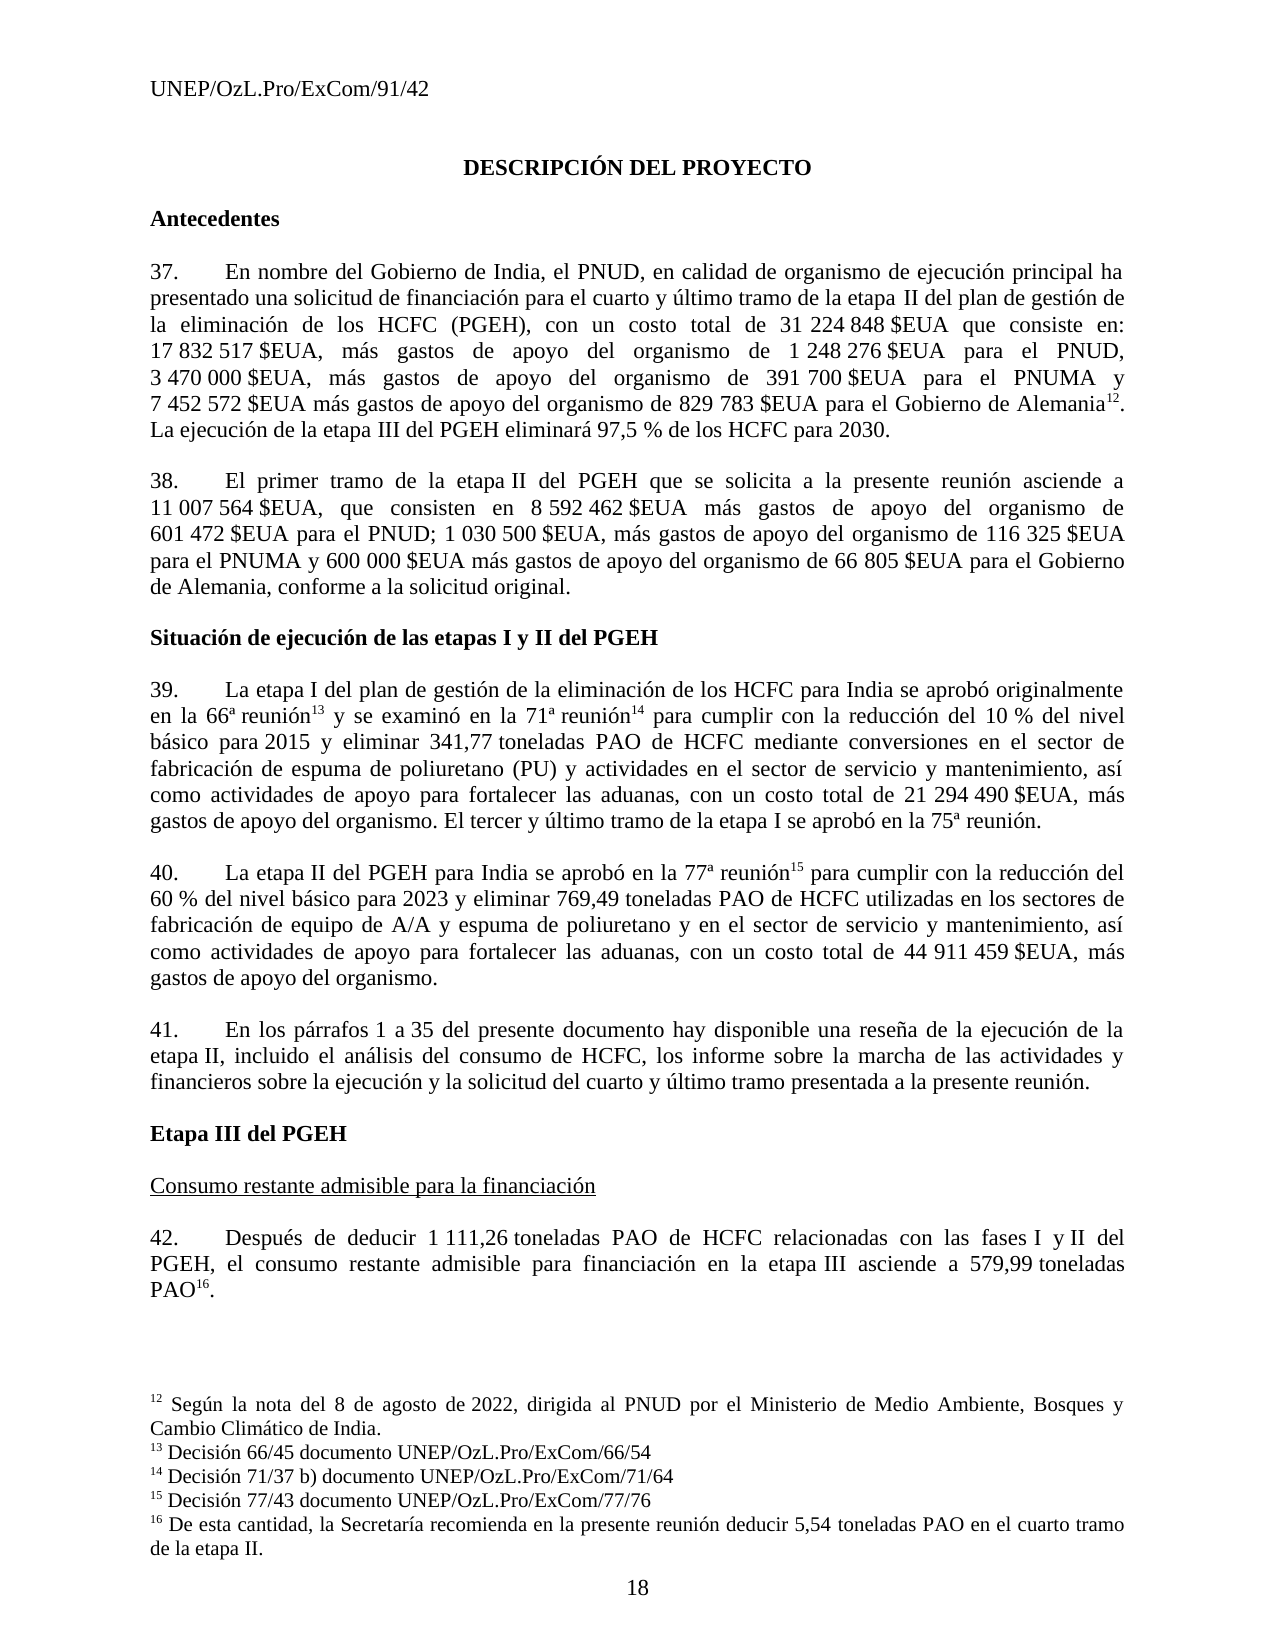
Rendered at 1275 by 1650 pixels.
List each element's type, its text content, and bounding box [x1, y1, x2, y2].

text Antecedentes [150, 205, 1125, 232]
list La etapa I del plan de gestión de la eliminación de los HCFC para India se aprobó originalmente en la 66ª reunión y se examinó en la 71ª reunión para cumplir con la reducción del 10 % del nivel básico para 2015 y eliminar 341,77 toneladas PAO de HCFC mediante conversiones en el sector de fabricación de espuma de poliuretano (PU) y actividades en el sector de servicio y mantenimiento, así como actividades de apoyo para fortalecer las aduanas, con un costo total de 21 294 490 $EUA, más gastos de apoyo del organismo. El tercer y último tramo de la etapa I se aprobó en la 75ª reunión. [150, 676, 1125, 834]
subtitle En nombre del Gobierno de India, el PNUD, en calidad de organismo de ejecución principal ha presentado una solicitud de financiación para el cuarto y último tramo de la etapa II del plan de gestión de la eliminación de los HCFC (PGEH), con un costo total de 31 224 848 $EUA que consiste en: 17 832 517 $EUA, más gastos de apoyo del organismo de 1 248 276 $EUA para el PNUD, 3 470 000 $EUA, más gastos de apoyo del organismo de 391 700 $EUA para el PNUMA y 7 452 572 $EUA más gastos de apoyo del organismo de 829 783 $EUA para el Gobierno de Alemania. La ejecución de la etapa III del PGEH eliminará 97,5 % de los HCFC para 2030. [150, 258, 1125, 443]
list Después de deducir 1 111,26 toneladas PAO de HCFC relacionadas con las fases I y II del PGEH, el consumo restante admisible para financiación en la etapa III asciende a 579,99 toneladas PAO. [150, 1224, 1125, 1303]
text Etapa III del PGEH [150, 1120, 1125, 1146]
text Consumo restante admisible para la financiación [150, 1172, 1125, 1199]
list En los párrafos 1 a 35 del presente documento hay disponible una reseña de la ejecución de la etapa II, incluido el análisis del consumo de HCFC, los informe sobre la marcha de las actividades y financieros sobre la ejecución y la solicitud del cuarto y último tramo presentada a la presente reunión. [150, 1016, 1125, 1095]
text Situación de ejecución de las etapas I y II del PGEH [150, 624, 1125, 651]
list La etapa II del PGEH para India se aprobó en la 77ª reunión para cumplir con la reducción del 60 % del nivel básico para 2023 y eliminar 769,49 toneladas PAO de HCFC utilizadas en los sectores de fabricación de equipo de A/A y espuma de poliuretano y en el sector de servicio y mantenimiento, así como actividades de apoyo para fortalecer las aduanas, con un costo total de 44 911 459 $EUA, más gastos de apoyo del organismo. [150, 859, 1125, 991]
list El primer tramo de la etapa II del PGEH que se solicita a la presente reunión asciende a 11 007 564 $EUA, que consisten en 8 592 462 $EUA más gastos de apoyo del organismo de 601 472 $EUA para el PNUD; 1 030 500 $EUA, más gastos de apoyo del organismo de 116 325 $EUA para el PNUMA y 600 000 $EUA más gastos de apoyo del organismo de 66 805 $EUA para el Gobierno de Alemania, conforme a la solicitud original. [150, 468, 1125, 599]
text DESCRIPCIÓN DEL PROYECTO [150, 154, 1125, 180]
